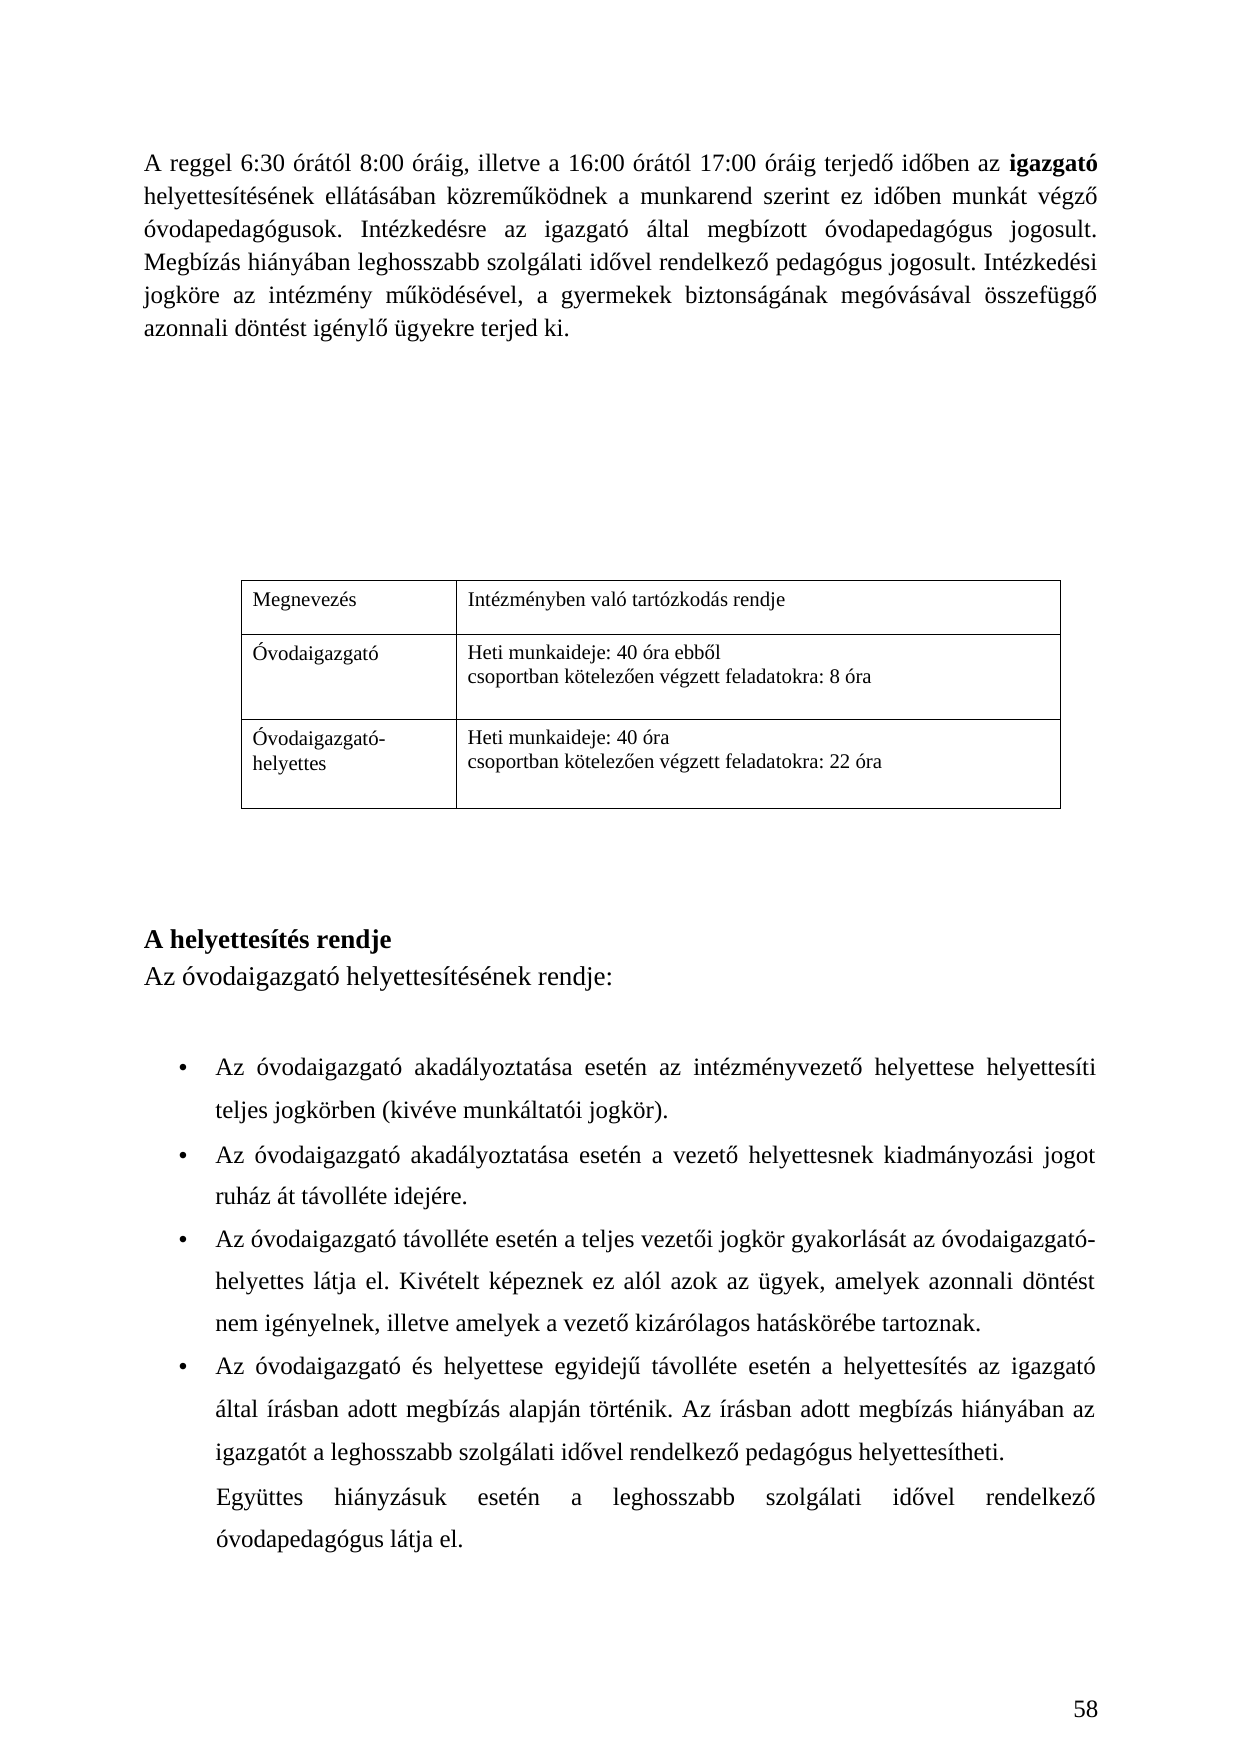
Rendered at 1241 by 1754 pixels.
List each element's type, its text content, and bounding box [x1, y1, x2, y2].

table_cell Heti munkaideje: 40 óra ebből csoportban kötelezően végzett feladatokra: 8 óra [457, 635, 1060, 719]
list Az óvodaigazgató akadályoztatása esetén a vezető helyettesnek kiadmányozási jogot ruház át távolléte idejére. [179, 1140, 1096, 1210]
table_cell Óvodaigazgató-helyettes [242, 720, 456, 808]
text A reggel 6:30 órától 8:00 óráig, illetve a 16:00 órától 17:00 óráig terjedő időben az igazgató helyettesítésének ellátásában közreműködnek a munkarend szerint ez időben munkát végző óvodapedagógusok. Intézkedésre az igazgató által megbízott óvodapedagógus jogosult. Megbízás hiányában leghosszabb szolgálati idővel rendelkező pedagógus jogosult. Intézkedési jogköre az intézmény működésével, a gyermekek biztonságának megóvásával összefüggő azonnali döntést igénylő ügyekre terjed ki. [143, 148, 1098, 342]
list Az óvodaigazgató távolléte esetén a teljes vezetői jogkör gyakorlását az óvodaigazgató- helyettes látja el. Kivételt képeznek ez alól azok az ügyek, amelyek azonnali döntést nem igényelnek, illetve amelyek a vezető kizárólagos hatáskörébe tartoznak. [179, 1224, 1096, 1337]
table_cell Óvodaigazgató [242, 635, 456, 719]
text Együttes hiányzásuk esetén a leghosszabb szolgálati idővel rendelkező óvodapedagógus látja el. [216, 1482, 1096, 1553]
table_header Megnevezés [242, 581, 456, 634]
text Az óvodaigazgató helyettesítésének rendje: [143, 961, 1098, 992]
text A helyettesítés rendje [143, 923, 1098, 954]
list Az óvodaigazgató és helyettese egyidejű távolléte esetén a helyettesítés az igazgató által írásban adott megbízás alapján történik. Az írásban adott megbízás hiányában az igazgatót a leghosszabb szolgálati idővel rendelkező pedagógus helyettesítheti. [179, 1351, 1096, 1466]
table_header Intézményben való tartózkodás rendje [457, 581, 1060, 634]
list Az óvodaigazgató akadályoztatása esetén az intézményvezető helyettese helyettesíti teljes jogkörben (kivéve munkáltatói jogkör). [179, 1052, 1096, 1124]
table_cell Heti munkaideje: 40 óra csoportban kötelezően végzett feladatokra: 22 óra [457, 720, 1060, 808]
